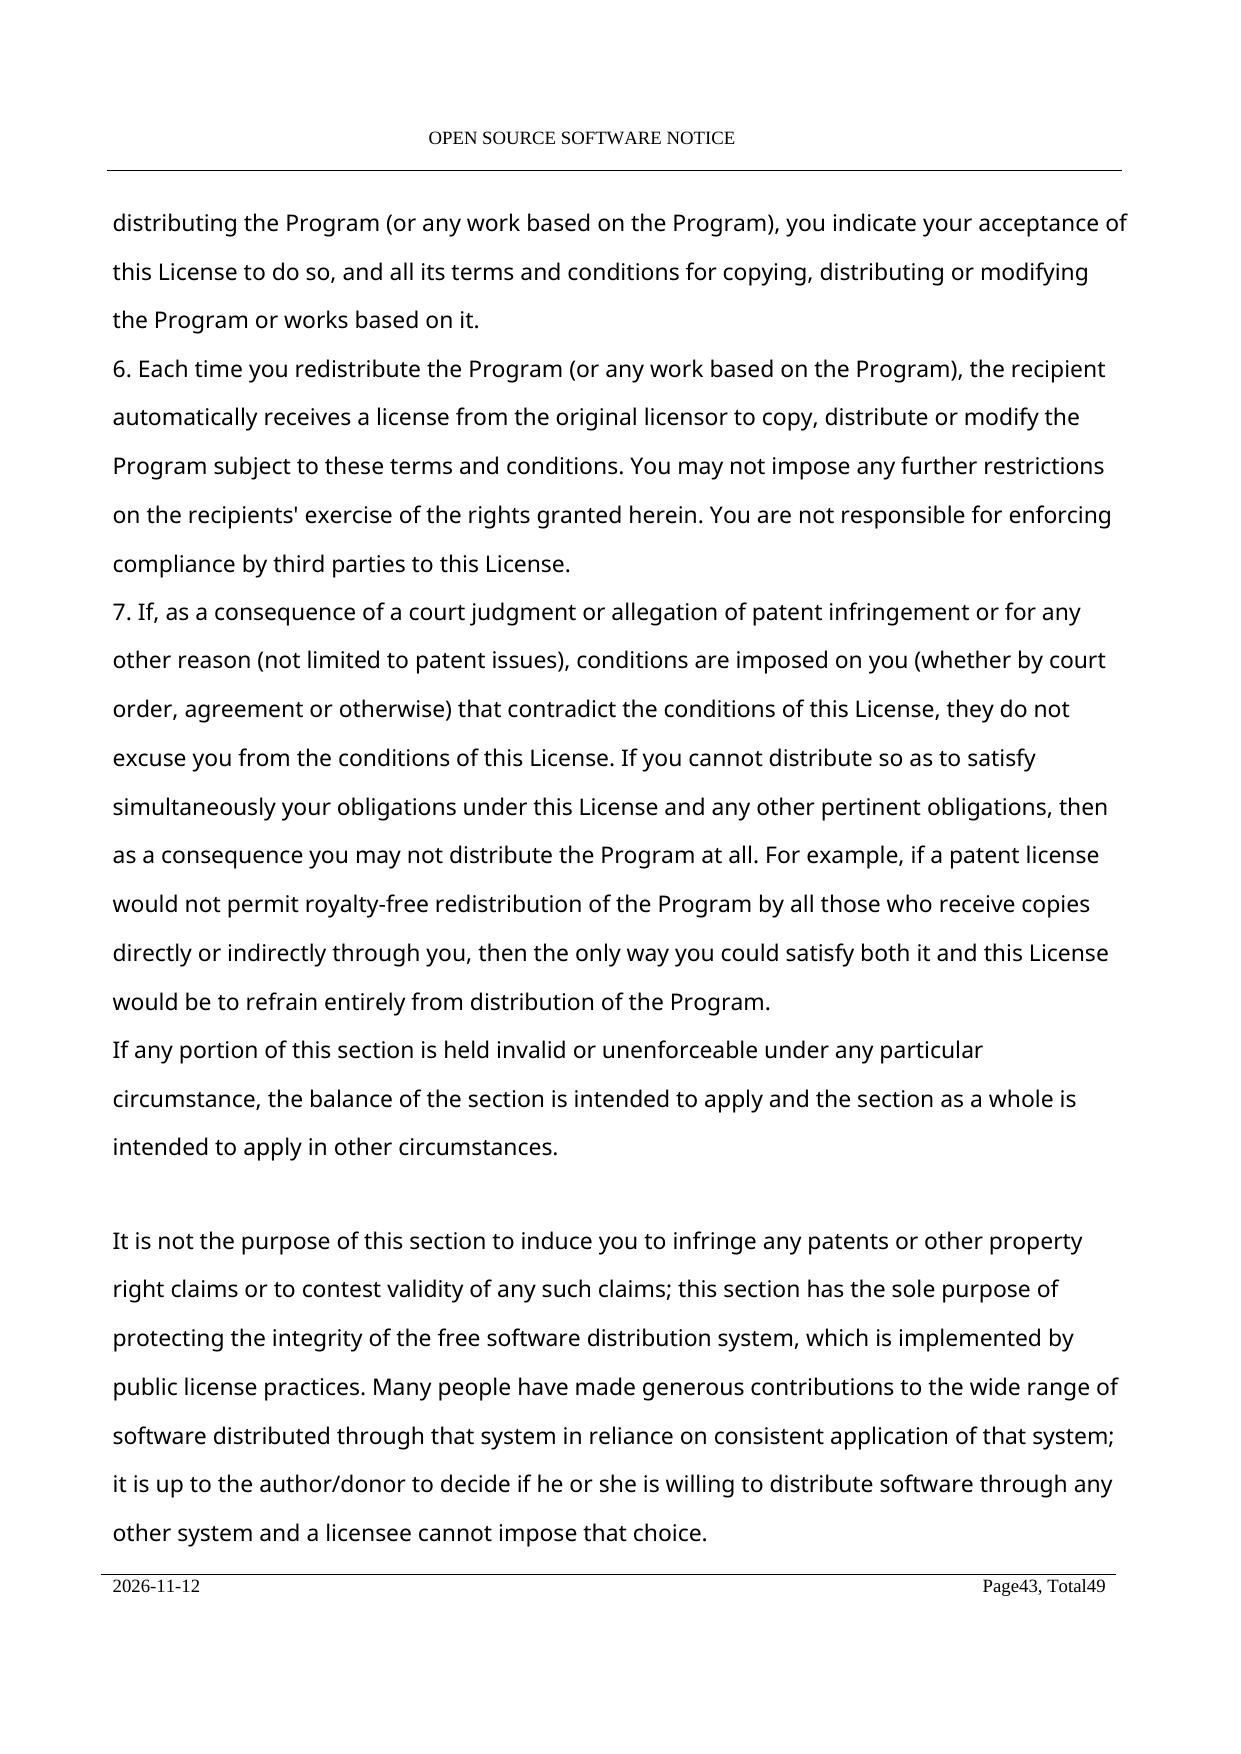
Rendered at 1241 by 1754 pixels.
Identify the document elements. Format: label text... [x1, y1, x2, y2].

text If any portion of this section is held invalid or unenforceable under any particular circumstance, the balance of the section is intended to apply and the section as a whole is intended to apply in other circumstances. [112, 1033, 1128, 1163]
text 6. Each time you redistribute the Program (or any work based on the Program), the recipient automatically receives a license from the original licensor to copy, distribute or modify the Program subject to these terms and conditions. You may not impose any further restrictions on the recipients' exercise of the rights granted herein. You are not responsible for enforcing compliance by third parties to this License. [112, 352, 1128, 579]
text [112, 206, 1128, 336]
text 7. If, as a consequence of a court judgment or allegation of patent infringement or for any other reason (not limited to patent issues), conditions are imposed on you (whether by court order, agreement or otherwise) that contradict the conditions of this License, they do not excuse you from the conditions of this License. If you cannot distribute so as to satisfy simultaneously your obligations under this License and any other pertinent obligations, then as a consequence you may not distribute the Program at all. For example, if a patent license would not permit royalty-free redistribution of the Program by all those who receive copies directly or indirectly through you, then the only way you could satisfy both it and this License would be to refrain entirely from distribution of the Program. [112, 595, 1128, 1018]
text It is not the purpose of this section to induce you to infringe any patents or other property right claims or to contest validity of any such claims; this section has the sole purpose of protecting the integrity of the free software distribution system, which is implemented by public license practices. Many people have made generous contributions to the wide range of software distributed through that system in reliance on consistent application of that system; it is up to the author/donor to decide if he or she is willing to distribute software through any other system and a licensee cannot impose that choice. [112, 1224, 1128, 1549]
